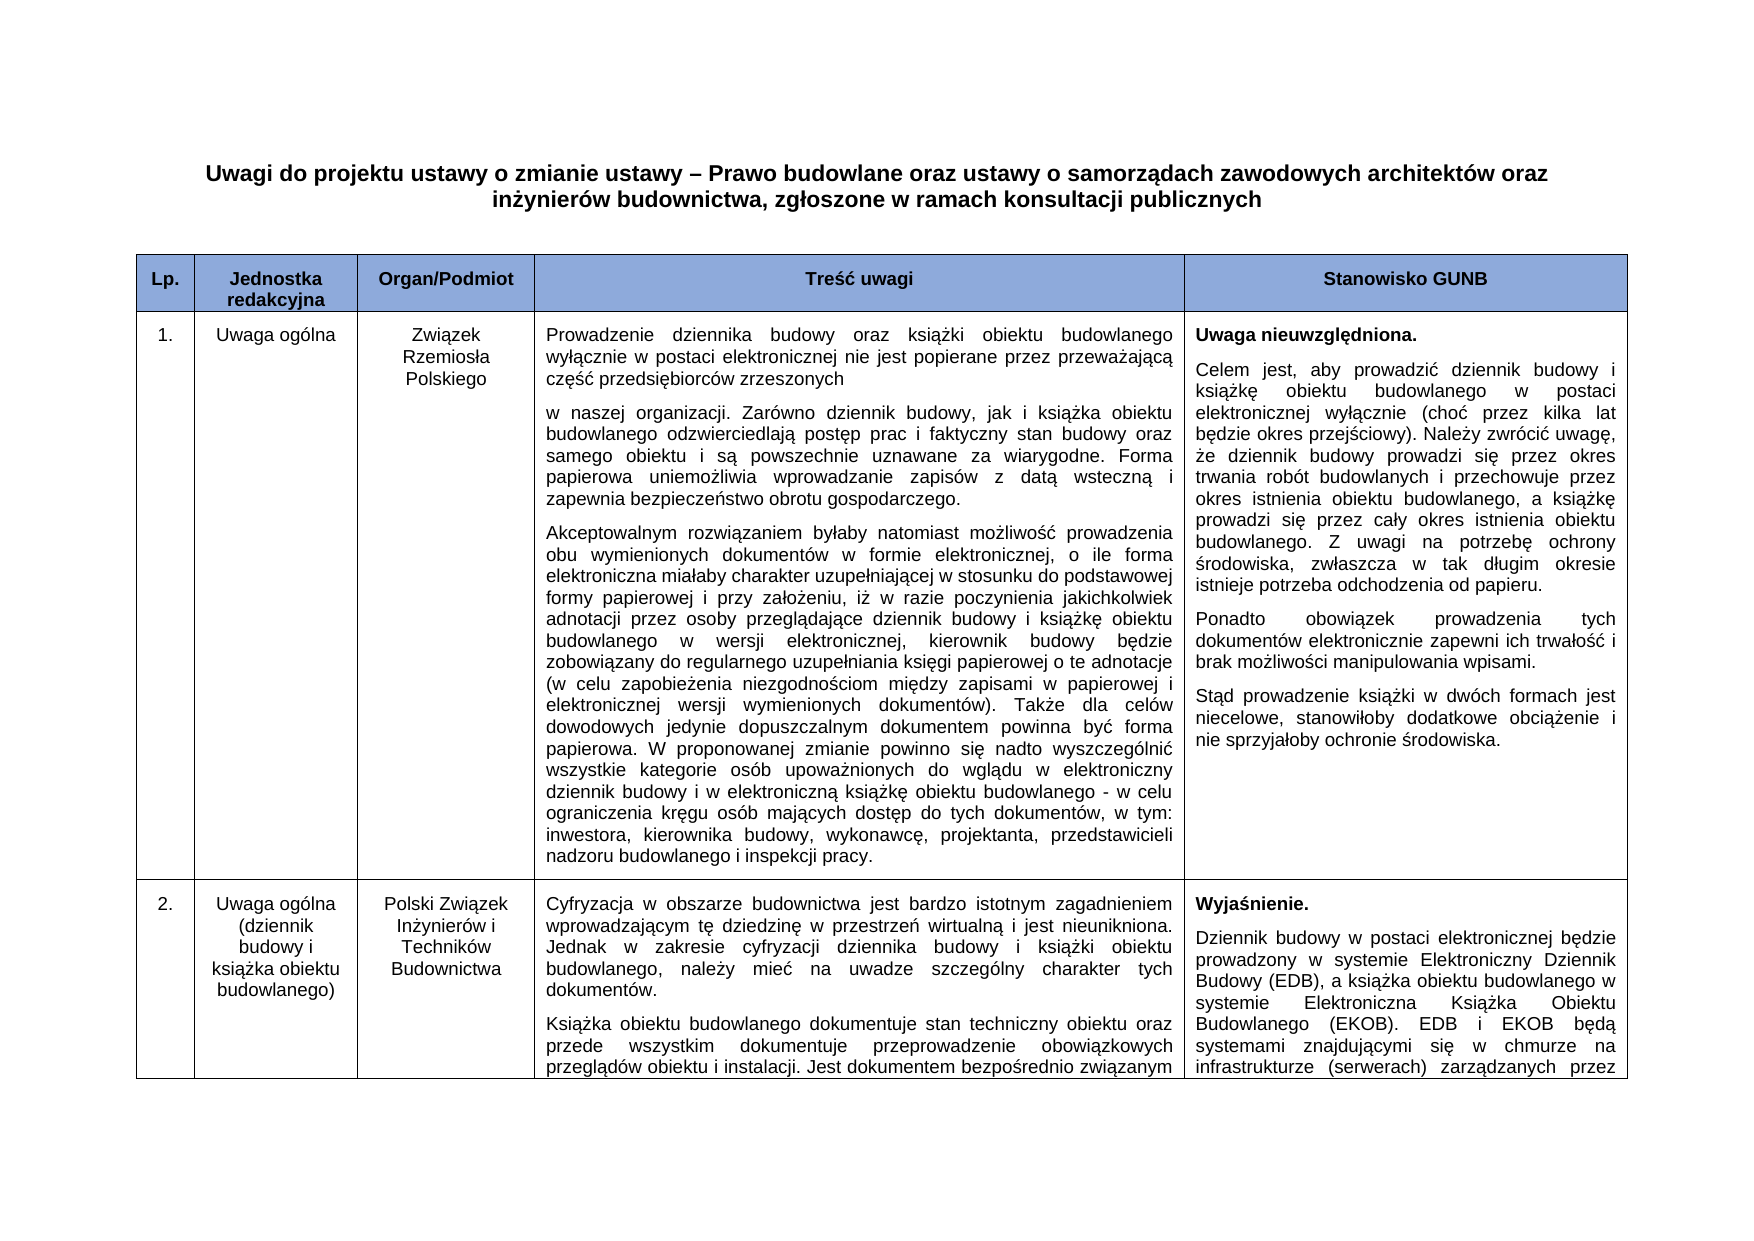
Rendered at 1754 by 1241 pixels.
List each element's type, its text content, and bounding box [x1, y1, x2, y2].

table_cell 2. [137, 880, 194, 1078]
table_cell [1185, 880, 1627, 1078]
table_cell Uwaga ogólna [195, 312, 357, 879]
table_cell Prowadzenie dziennika budowy oraz książki obiektu budowlanego wyłącznie w postaci elektronicznej nie jest popierane przez przeważającą część przedsiębiorców zrzeszonych w naszej organizacji. Zarówno dziennik budowy, jak i książka obiektu budowlanego odzwierciedlają postęp prac i faktyczny stan budowy oraz samego obiektu i są powszechnie uznawane za wiarygodne. Forma papierowa uniemożliwia wprowadzanie zapisów z datą wsteczną i zapewnia bezpieczeństwo obrotu gospodarczego. Akceptowalnym rozwiązaniem byłaby natomiast możliwość prowadzenia obu wymienionych dokumentów w formie elektronicznej, o ile forma elektroniczna miałaby charakter uzupełniającej w stosunku do podstawowej formy papierowej i przy założeniu, iż w razie poczynienia jakichkolwiek adnotacji przez osoby przeglądające dziennik budowy i książkę obiektu budowlanego w wersji elektronicznej, kierownik budowy będzie zobowiązany do regularnego uzupełniania księgi papierowej o te adnotacje (w celu zapobieżenia niezgodnościom między zapisami w papierowej i elektronicznej wersji wymienionych dokumentów). Także dla celów dowodowych jedynie dopuszczalnym dokumentem powinna być forma papierowa. W proponowanej zmianie powinno się nadto wyszczególnić wszystkie kategorie osób upoważnionych do wglądu w elektroniczny dziennik budowy i w elektroniczną książkę obiektu budowlanego - w celu ograniczenia kręgu osób mających dostęp do tych dokumentów, w tym: inwestora, kierownika budowy, wykonawcę, projektanta, przedstawicieli nadzoru budowlanego i inspekcji pracy. [535, 312, 1184, 879]
table_cell 1. [137, 312, 194, 879]
table_cell Związek Rzemiosła Polskiego [358, 312, 534, 879]
table_cell Uwaga nieuwzględniona. Celem jest, aby prowadzić dziennik budowy i książkę obiektu budowlanego w postaci elektronicznej wyłącznie (choć przez kilka lat będzie okres przejściowy). Należy zwrócić uwagę, że dziennik budowy prowadzi się przez okres trwania robót budowlanych i przechowuje przez okres istnienia obiektu budowlanego, a książkę prowadzi się przez cały okres istnienia obiektu budowlanego. Z uwagi na potrzebę ochrony środowiska, zwłaszcza w tak długim okresie istnieje potrzeba odchodzenia od papieru. Ponadto obowiązek prowadzenia tych dokumentów elektronicznie zapewni ich trwałość i brak możliwości manipulowania wpisami. Stąd prowadzenie książki w dwóch formach jest niecelowe, stanowiłoby dodatkowe obciążenie i nie sprzyjałoby ochronie środowiska. [1185, 312, 1627, 879]
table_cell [195, 880, 357, 1078]
table_header Treść uwagi [535, 255, 1184, 311]
table_header Stanowisko GUNB [1185, 255, 1627, 311]
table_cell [535, 880, 1184, 1078]
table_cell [358, 880, 534, 1078]
table_header Jednostka redakcyjna [195, 255, 357, 311]
table_header Organ/Podmiot [358, 255, 534, 311]
text Uwagi do projektu ustawy o zmianie ustawy – Prawo budowlane oraz ustawy o samorządach zawodowych architektów oraz inżynierów budownictwa, zgłoszone w ramach konsultacji publicznych [148, 160, 1606, 213]
table_header Lp. [137, 255, 194, 311]
